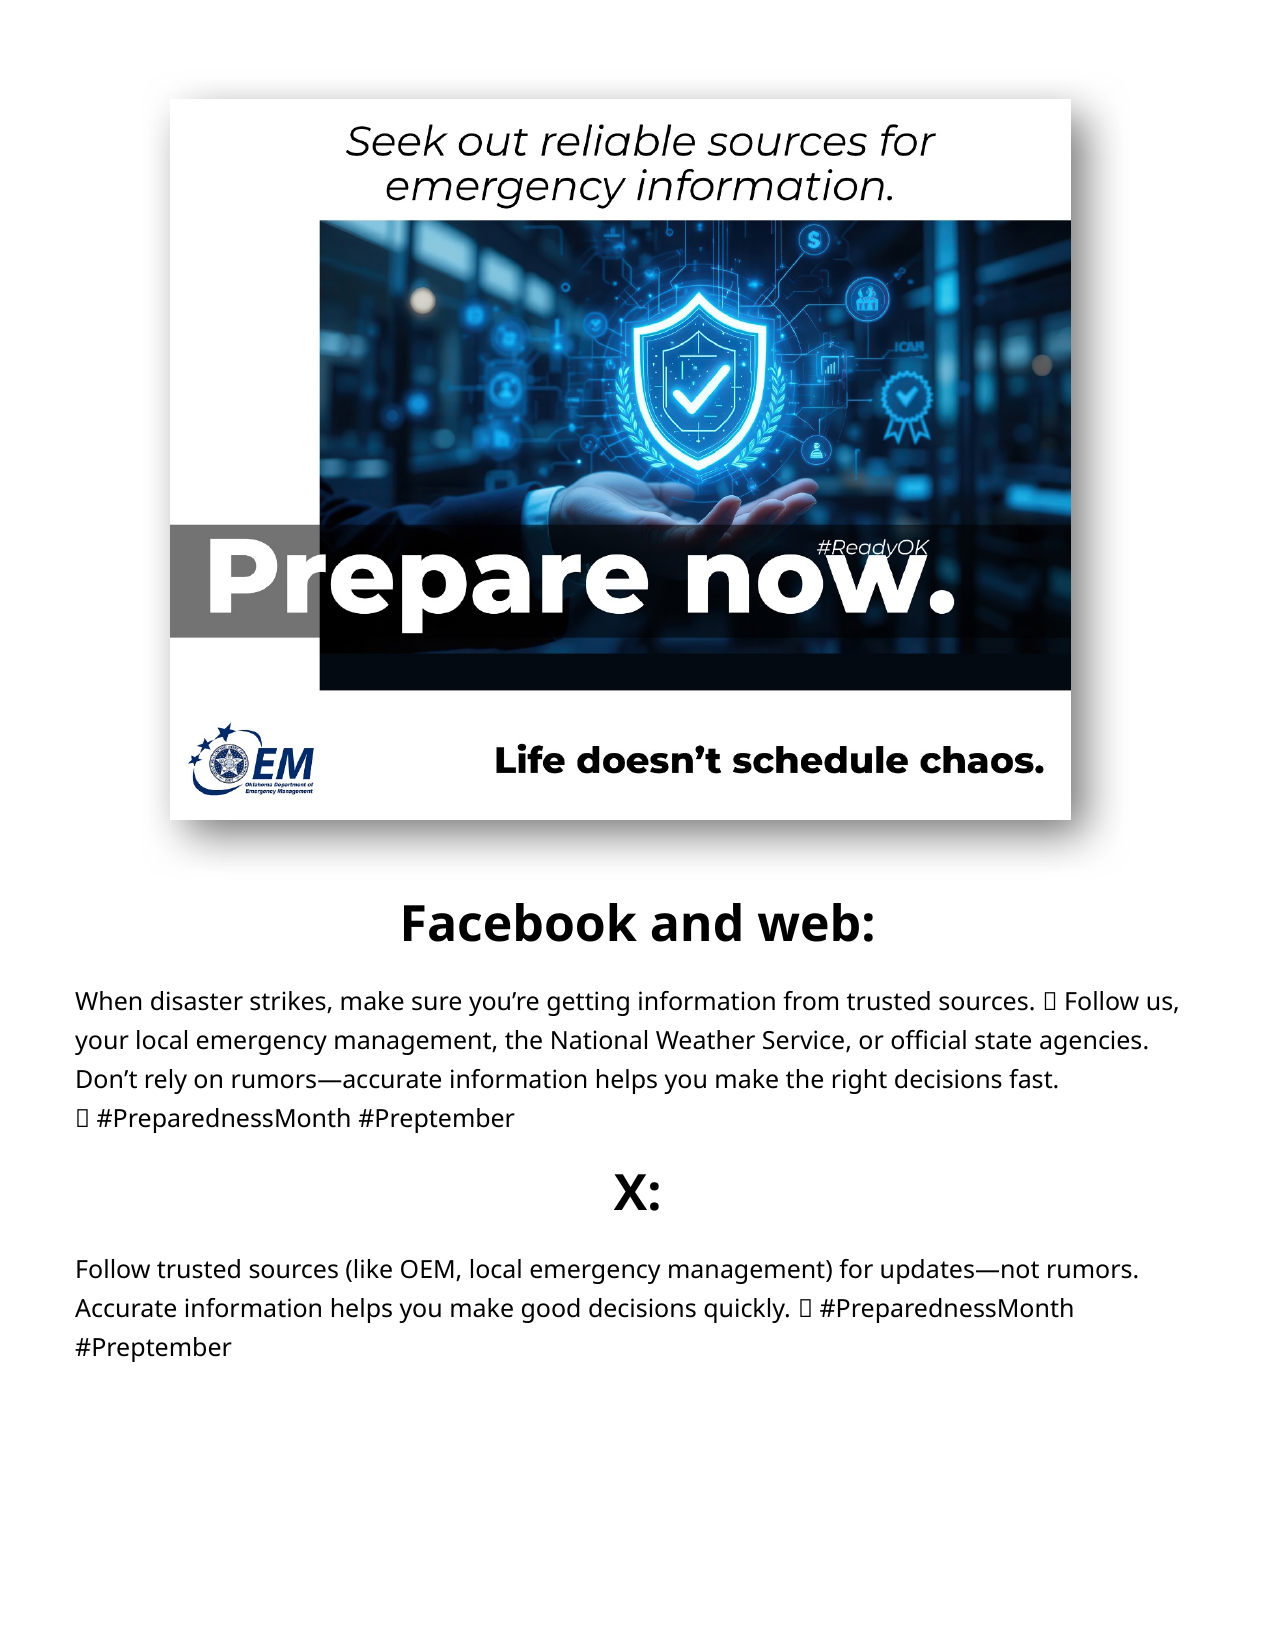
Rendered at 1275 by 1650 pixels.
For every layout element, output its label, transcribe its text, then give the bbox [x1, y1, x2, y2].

text X: [75, 1157, 1200, 1225]
text Follow trusted sources (like OEM, local emergency management) for updates—not rumors. Accurate information helps you make good decisions quickly. 🙌 #PreparednessMonth #Preptember [75, 1252, 1200, 1364]
picture [170, 99, 1071, 820]
text When disaster strikes, make sure you’re getting information from trusted sources. ✅ Follow us, your local emergency management, the National Weather Service, or official state agencies. Don’t rely on rumors—accurate information helps you make the right decisions fast. 🙌 #PreparednessMonth #Preptember [75, 983, 1200, 1135]
